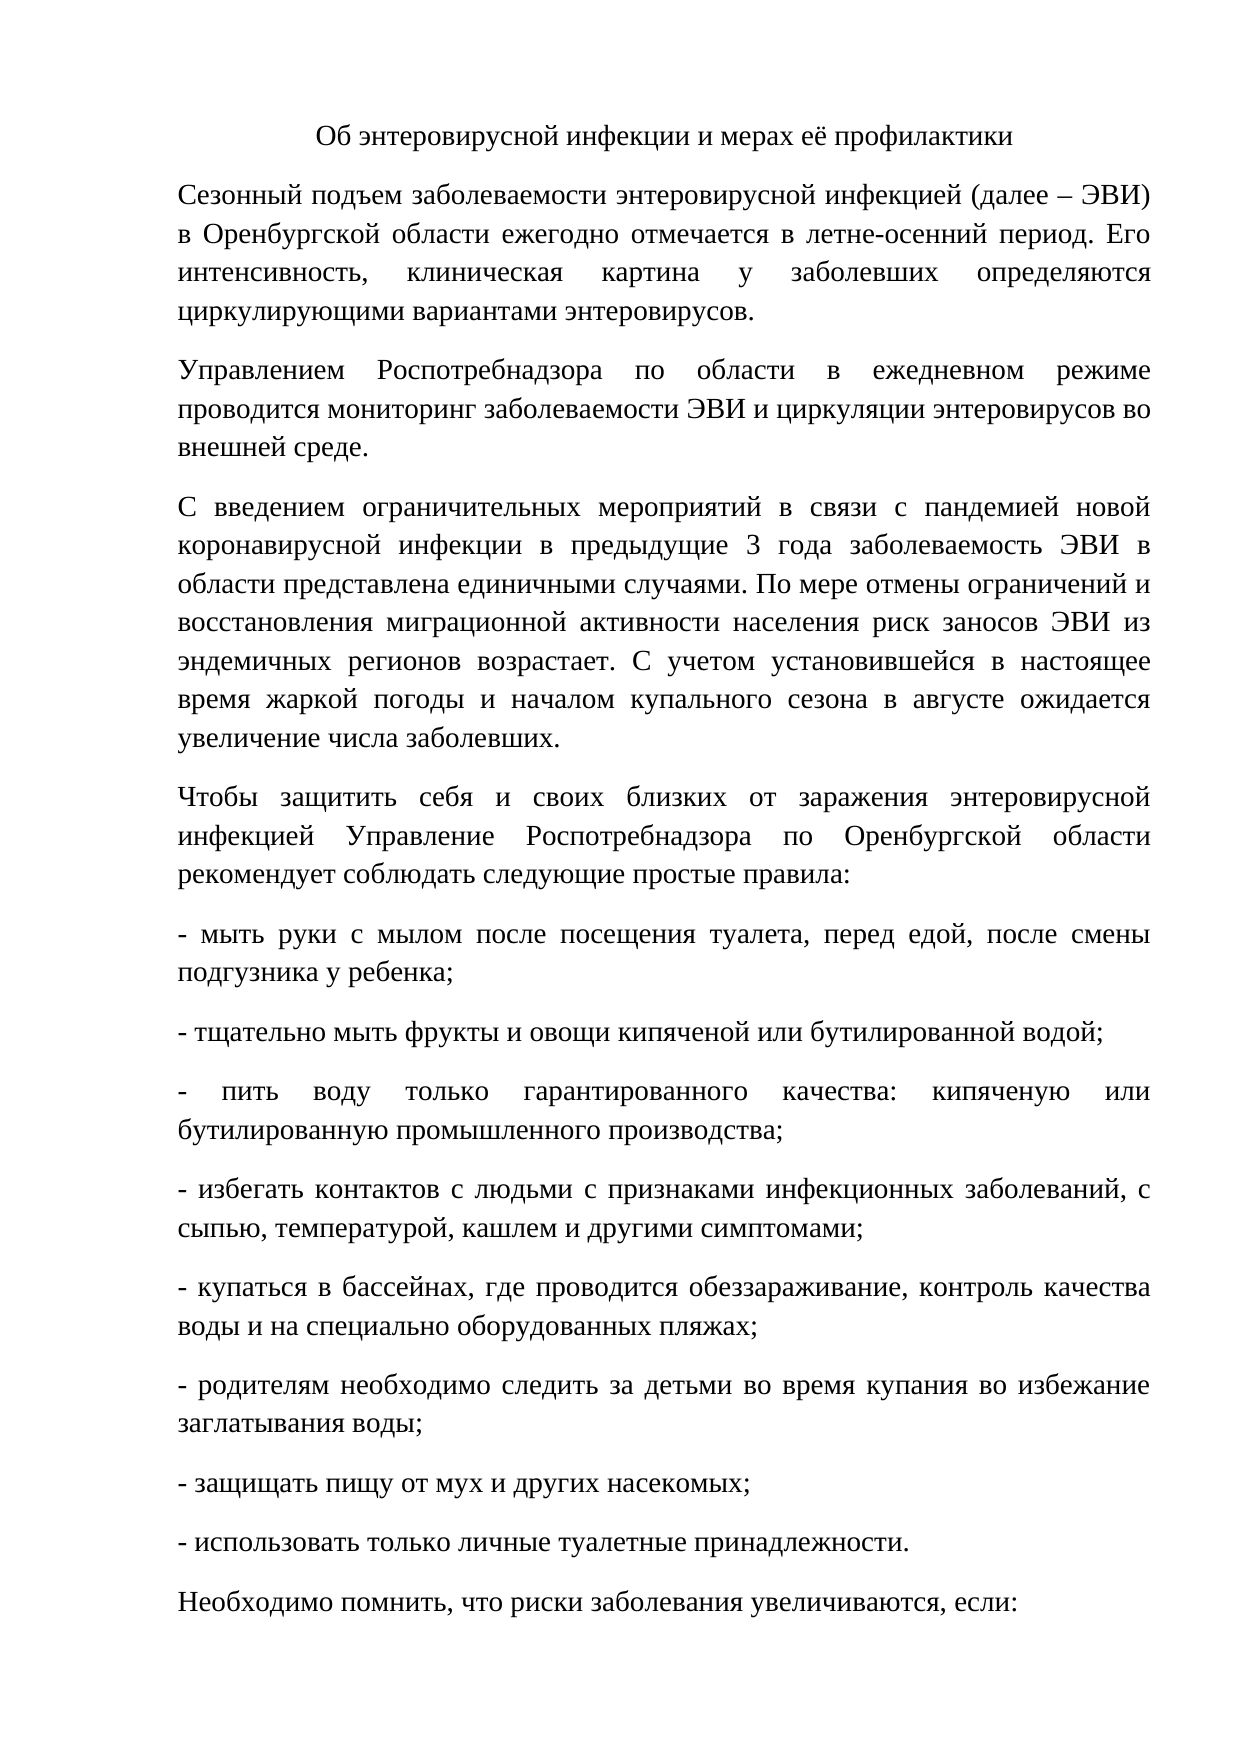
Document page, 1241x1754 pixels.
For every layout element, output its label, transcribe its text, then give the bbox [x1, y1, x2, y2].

text - мыть руки с мылом после посещения туалета, перед едой, после смены подгузника у ребенка; [177, 916, 1152, 988]
text - использовать только личные туалетные принадлежности. [177, 1524, 1152, 1558]
text С введением ограничительных мероприятий в связи с пандемией новой коронавирусной инфекции в предыдущие 3 года заболеваемость ЭВИ в области представлена единичными случаями. По мере отмены ограничений и восстановления миграционной активности населения риск заносов ЭВИ из эндемичных регионов возрастает. С учетом установившейся в настоящее время жаркой погоды и началом купального сезона в августе ожидается увеличение числа заболевших. [177, 489, 1152, 754]
text - купаться в бассейнах, где проводится обеззараживание, контроль качества воды и на специально оборудованных пляжах; [177, 1269, 1152, 1341]
text Необходимо помнить, что риски заболевания увеличиваются, если: [177, 1584, 1152, 1617]
text Чтобы защитить себя и своих близких от заражения энтеровирусной инфекцией Управление Роспотребнадзора по Оренбургской области рекомендует соблюдать следующие простые правила: [177, 779, 1152, 890]
text Сезонный подъем заболеваемости энтеровирусной инфекцией (далее – ЭВИ) в Оренбургской области ежегодно отмечается в летне-осенний период. Его интенсивность, клиническая картина у заболевших определяются циркулирующими вариантами энтеровирусов. [177, 177, 1152, 327]
text - защищать пищу от мух и других насекомых; [177, 1465, 1152, 1498]
text - родителям необходимо следить за детьми во время купания во избежание заглатывания воды; [177, 1367, 1152, 1439]
text - избегать контактов с людьми с признаками инфекционных заболеваний, с сыпью, температурой, кашлем и другими симптомами; [177, 1171, 1152, 1243]
text - тщательно мыть фрукты и овощи кипяченой или бутилированной водой; [177, 1014, 1152, 1047]
text - пить воду только гарантированного качества: кипяченую или бутилированную промышленного производства; [177, 1073, 1152, 1145]
text Об энтеровирусной инфекции и мерах её профилактики [177, 118, 1152, 152]
text Управлением Роспотребнадзора по области в ежедневном режиме проводится мониторинг заболеваемости ЭВИ и циркуляции энтеровирусов во внешней среде. [177, 352, 1152, 463]
